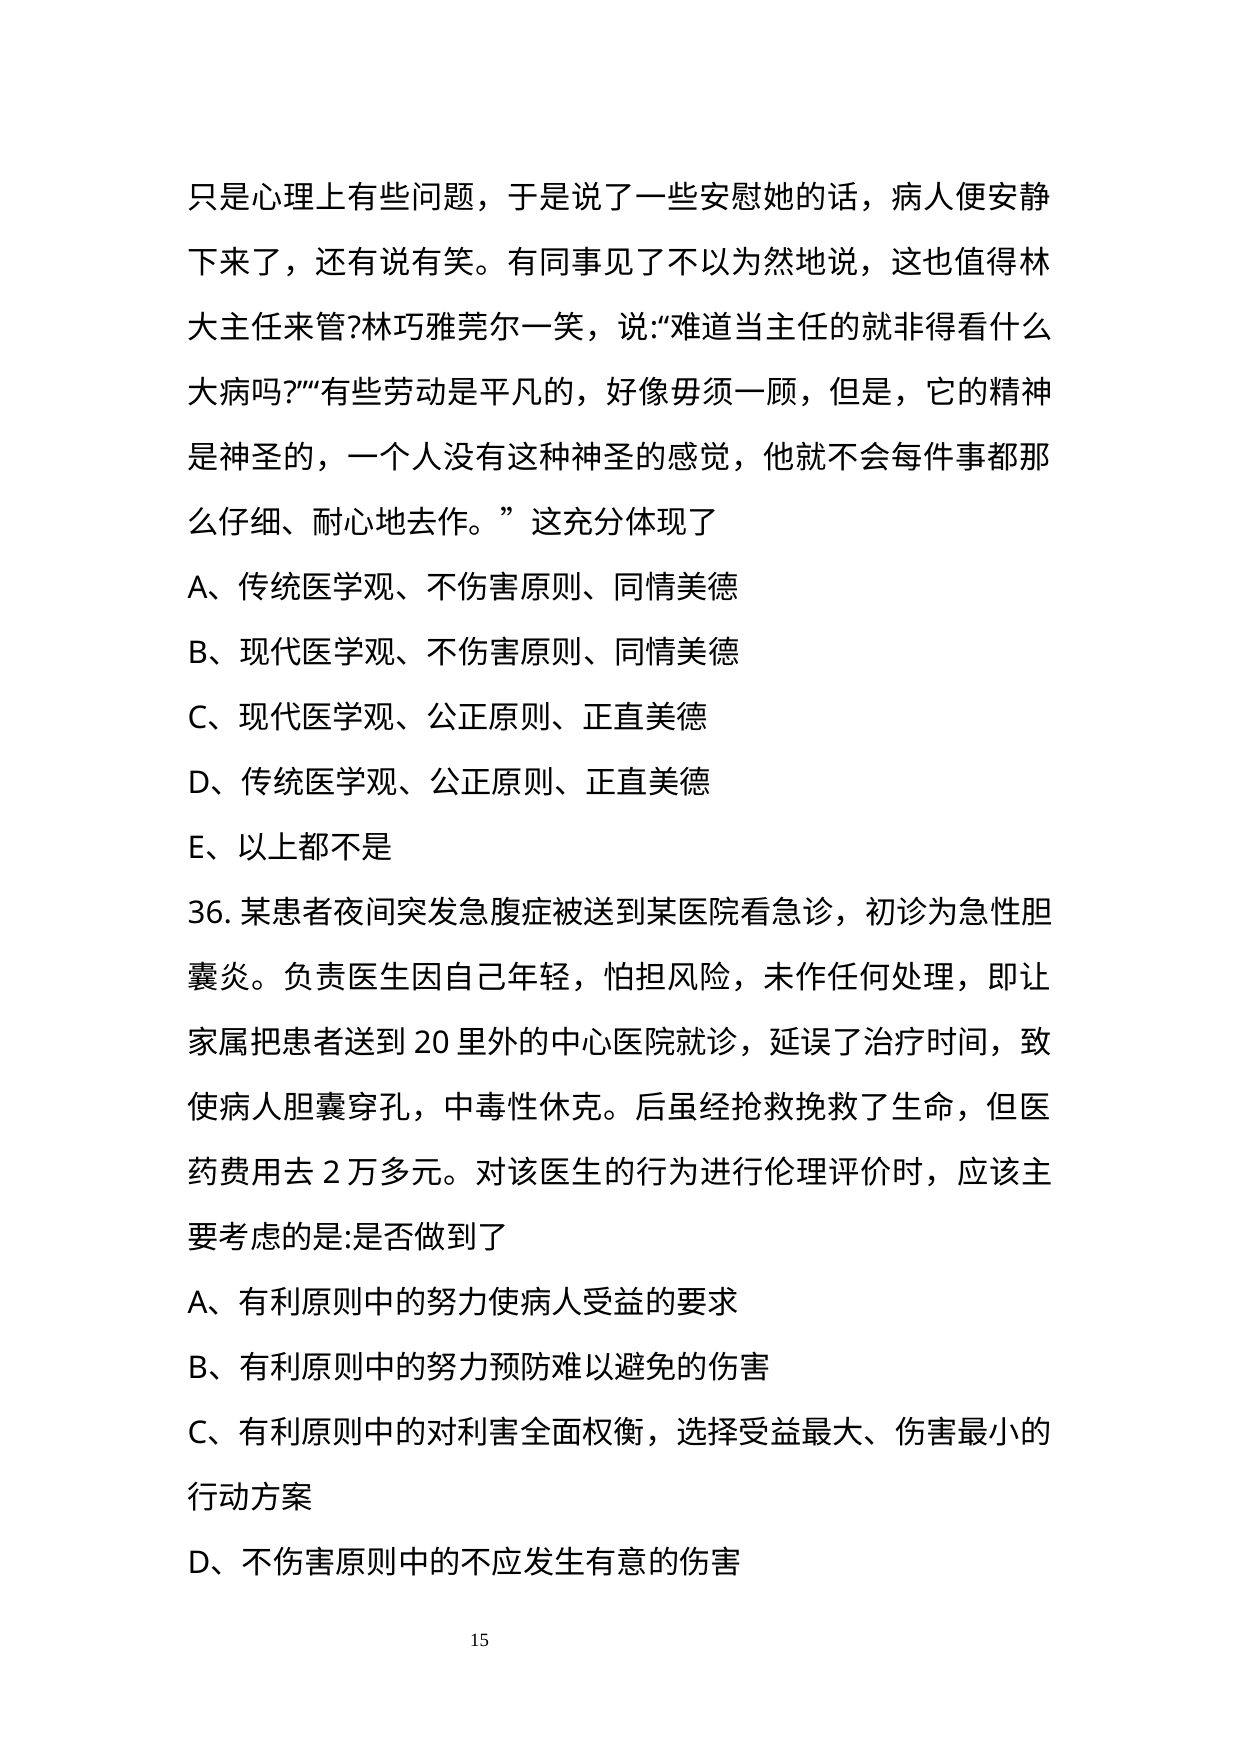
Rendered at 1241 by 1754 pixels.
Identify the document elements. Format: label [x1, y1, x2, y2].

text [187, 877, 1053, 1592]
text [187, 162, 1053, 877]
